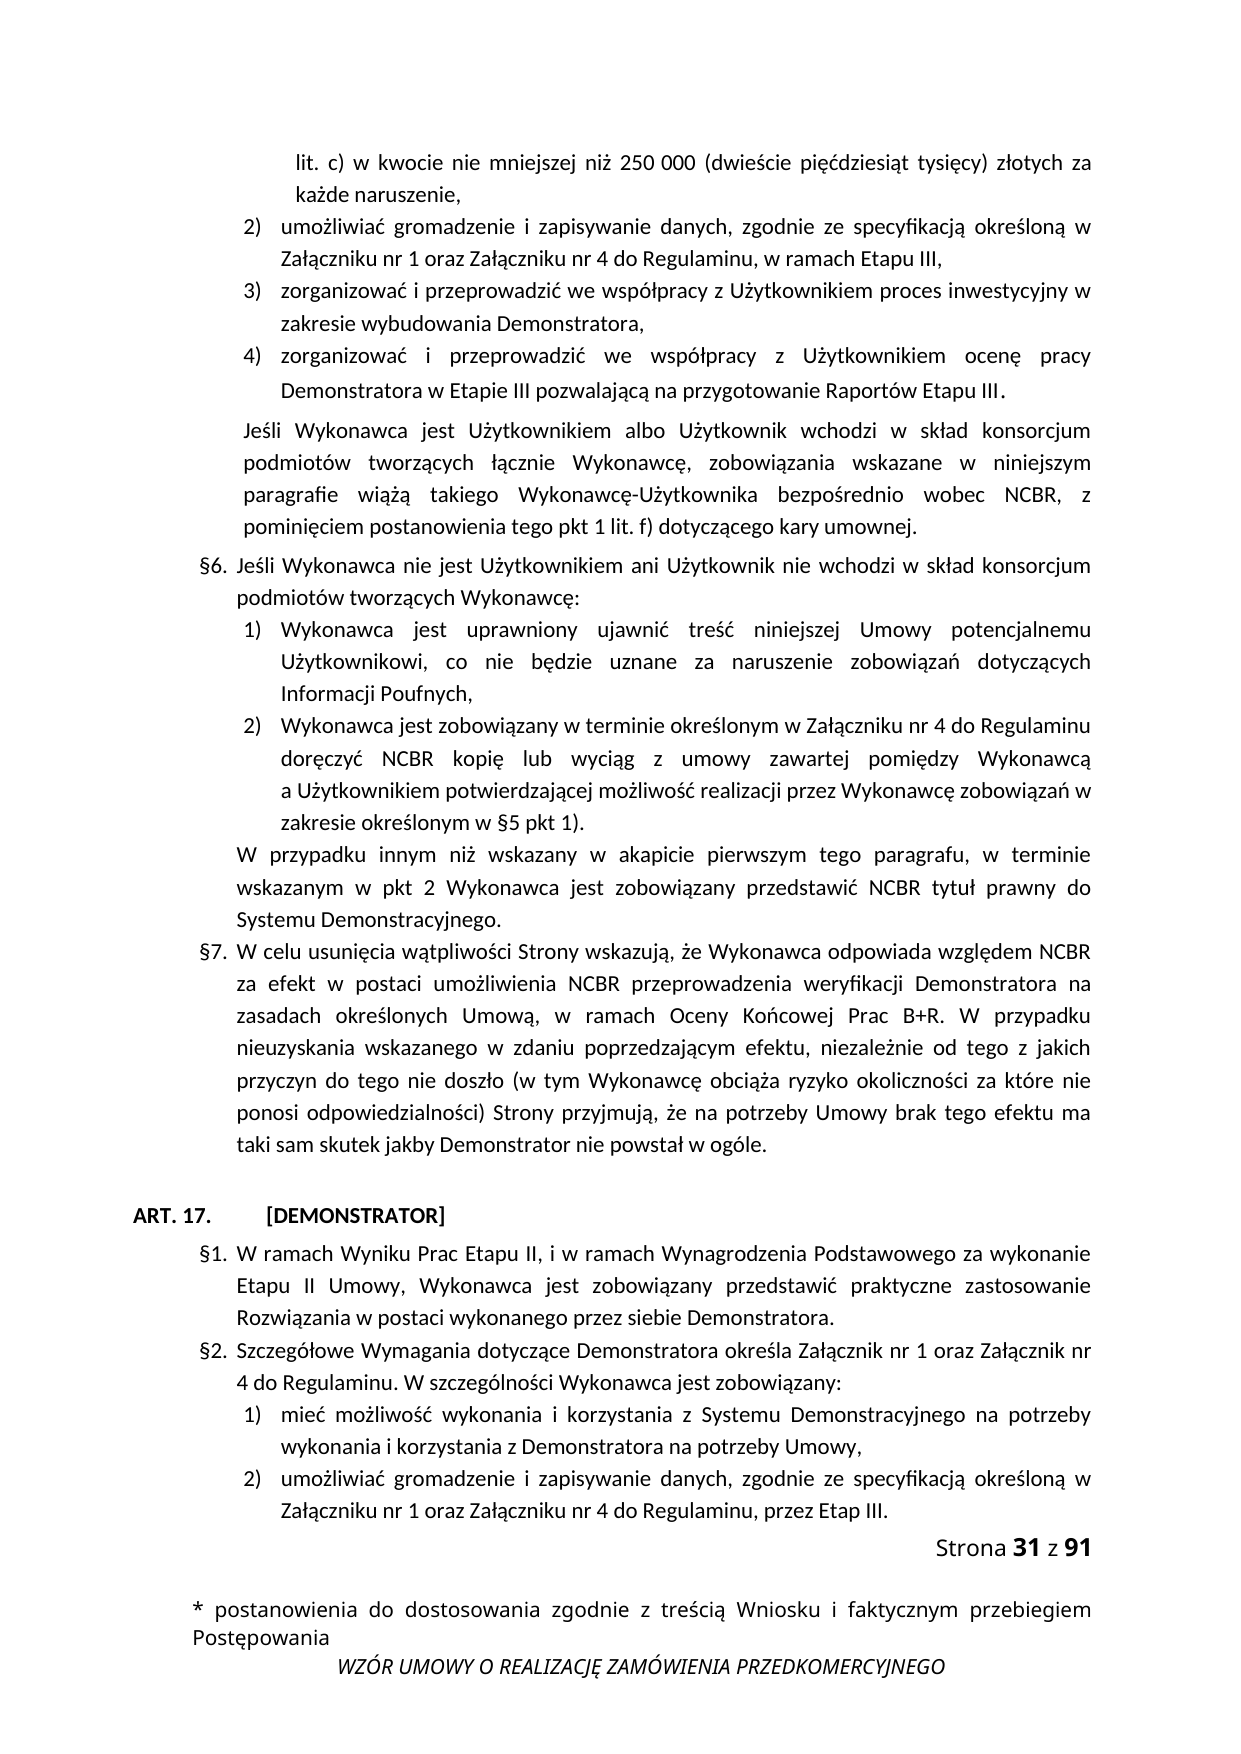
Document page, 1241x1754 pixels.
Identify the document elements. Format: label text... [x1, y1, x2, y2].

list Jeśli Wykonawca nie jest Użytkownikiem ani Użytkownik nie wchodzi w skład konsorcjum podmiotów tworzących Wykonawcę: [199, 551, 1093, 611]
list Wykonawca jest uprawniony ujawnić treść niniejszej Umowy potencjalnemu Użytkownikowi, co nie będzie uznane za naruszenie zobowiązań dotyczących Informacji Poufnych, [243, 615, 1093, 707]
list umożliwiać gromadzenie i zapisywanie danych, zgodnie ze specyfikacją określoną w Załączniku nr 1 oraz Załączniku nr 4 do Regulaminu, przez Etap III. [243, 1464, 1093, 1525]
list W przypadku innym niż wskazany w akapicie pierwszym tego paragrafu, w terminie wskazanym w pkt 2 Wykonawca jest zobowiązany przedstawić NCBR tytuł prawny do Systemu Demonstracyjnego. [236, 840, 1093, 933]
list zorganizować i przeprowadzić we współpracy z Użytkownikiem proces inwestycyjny w zakresie wybudowania Demonstratora, [243, 276, 1093, 337]
list umożliwiać gromadzenie i zapisywanie danych, zgodnie ze specyfikacją określoną w Załączniku nr 1 oraz Załączniku nr 4 do Regulaminu, w ramach Etapu III, [243, 212, 1093, 272]
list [262, 148, 1093, 208]
list zorganizować i przeprowadzić we współpracy z Użytkownikiem ocenę pracy Demonstratora w Etapie III pozwalającą na przygotowanie Raportów Etapu III. [243, 341, 1093, 405]
list Szczegółowe Wymagania dotyczące Demonstratora określa Załącznik nr 1 oraz Załącznik nr 4 do Regulaminu. W szczególności Wykonawca jest zobowiązany: [199, 1336, 1093, 1396]
list Wykonawca jest zobowiązany w terminie określonym w Załączniku nr 4 do Regulaminu doręczyć NCBR kopię lub wyciąg z umowy zawartej pomiędzy Wykonawcą a Użytkownikiem potwierdzającej możliwość realizacji przez Wykonawcę zobowiązań w zakresie określonym w §5 pkt 1). [243, 712, 1093, 836]
list mieć możliwość wykonania i korzystania z Systemu Demonstracyjnego na potrzeby wykonania i korzystania z Demonstratora na potrzeby Umowy, [243, 1400, 1093, 1460]
text Jeśli Wykonawca jest Użytkownikiem albo Użytkownik wchodzi w skład konsorcjum podmiotów tworzących łącznie Wykonawcę, zobowiązania wskazane w niniejszym paragrafie wiążą takiego Wykonawcę-Użytkownika bezpośrednio wobec NCBR, z pominięciem postanowienia tego pkt 1 lit. f) dotyczącego kary umownej. [243, 416, 1093, 540]
subtitle [DEMONSTRATOR] [133, 1201, 1093, 1229]
list W celu usunięcia wątpliwości Strony wskazują, że Wykonawca odpowiada względem NCBR za efekt w postaci umożliwienia NCBR przeprowadzenia weryfikacji Demonstratora na zasadach określonych Umową, w ramach Oceny Końcowej Prac B+R. W przypadku nieuzyskania wskazanego w zdaniu poprzedzającym efektu, niezależnie od tego z jakich przyczyn do tego nie doszło (w tym Wykonawcę obciąża ryzyko okoliczności za które nie ponosi odpowiedzialności) Strony przyjmują, że na potrzeby Umowy brak tego efektu ma taki sam skutek jakby Demonstrator nie powstał w ogóle. [199, 937, 1093, 1158]
list W ramach Wyniku Prac Etapu II, i w ramach Wynagrodzenia Podstawowego za wykonanie Etapu II Umowy, Wykonawca jest zobowiązany przedstawić praktyczne zastosowanie Rozwiązania w postaci wykonanego przez siebie Demonstratora. [199, 1239, 1093, 1332]
